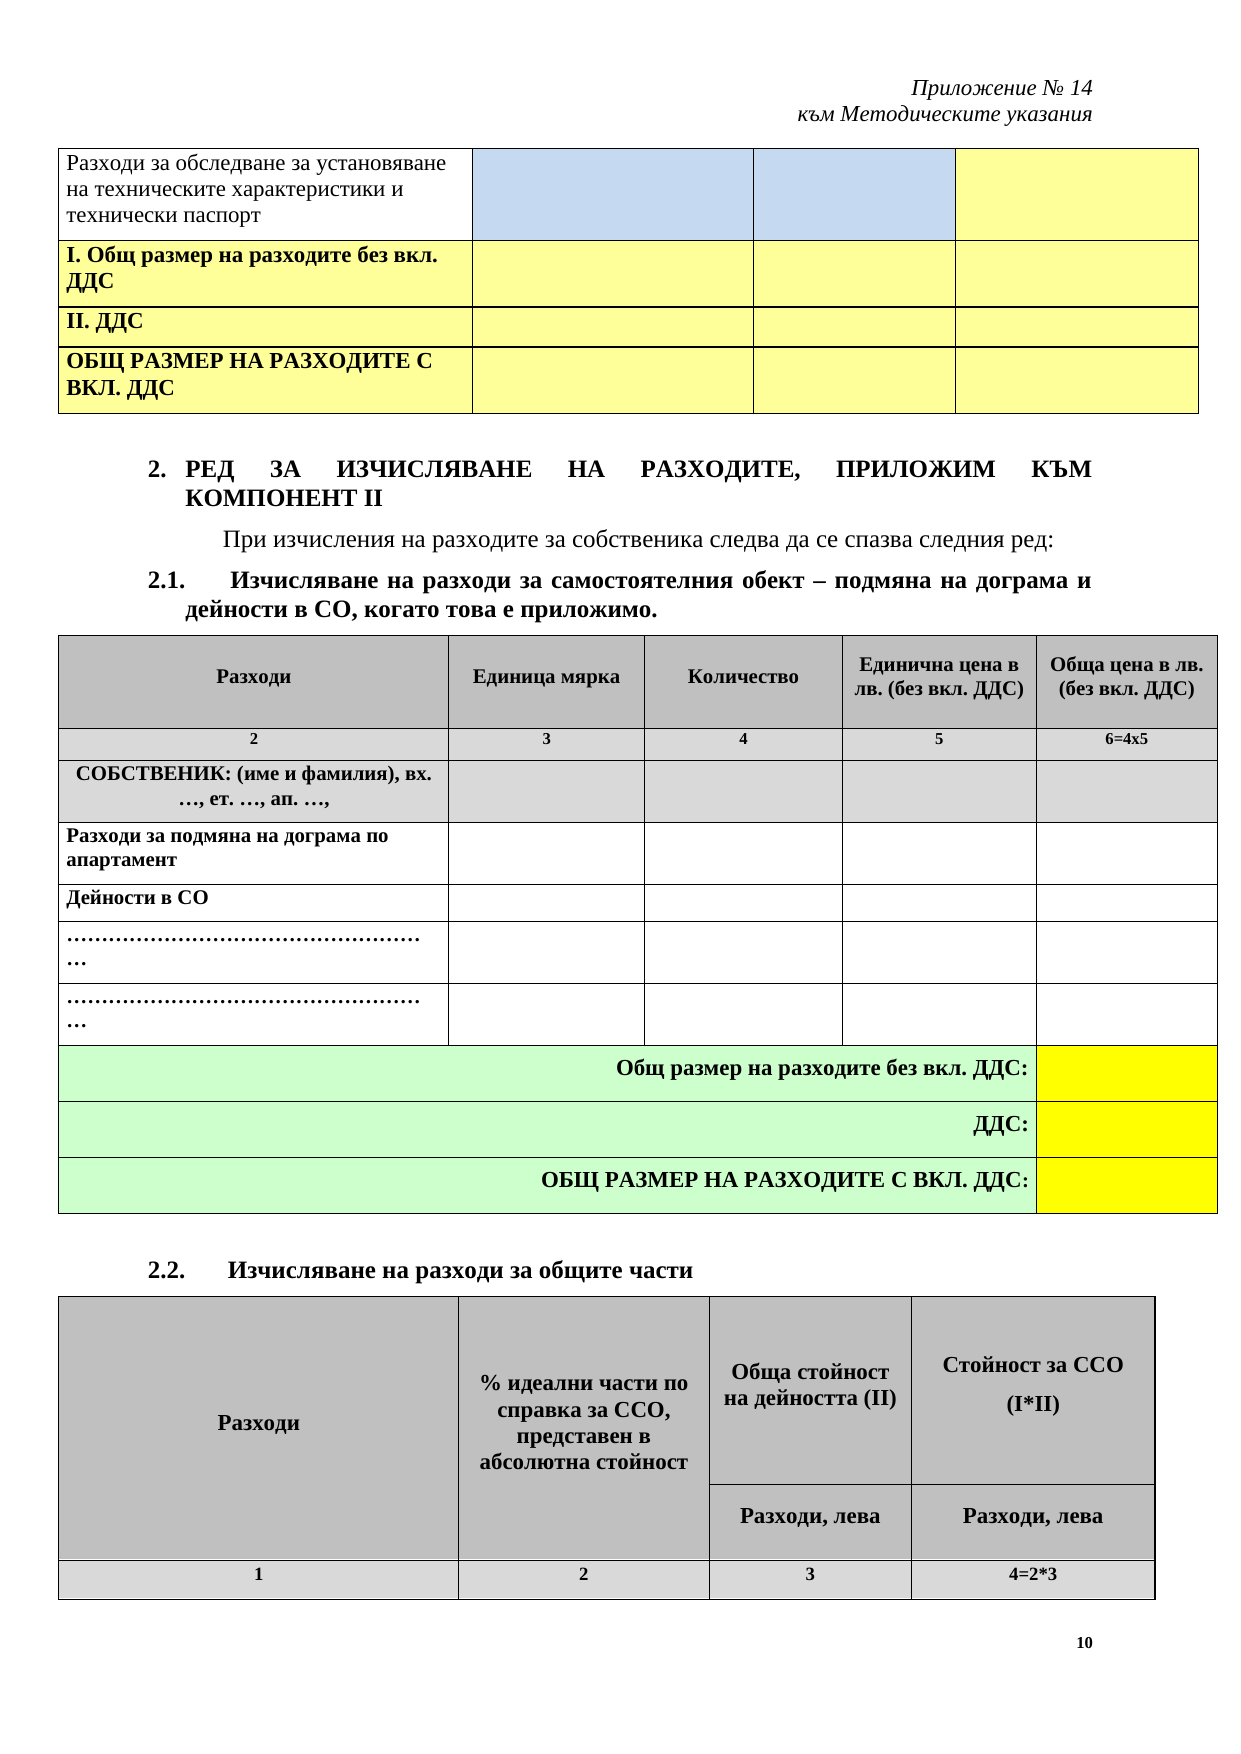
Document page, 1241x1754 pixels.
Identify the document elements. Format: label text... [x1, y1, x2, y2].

table_header Стойност за ССО (І*ІІ) [912, 1297, 1154, 1484]
table_cell 4=2*3 [912, 1561, 1154, 1598]
table_cell І. Общ размер на разходите без вкл. ДДС [59, 241, 472, 306]
table_cell [754, 241, 955, 306]
table_cell [956, 149, 1198, 240]
table_cell [645, 761, 842, 822]
table_cell 6=4х5 [1037, 729, 1217, 760]
table_cell ОБЩ РАЗМЕР НА РАЗХОДИТЕ С ВКЛ. ДДС [59, 348, 472, 413]
table_cell [645, 984, 842, 1044]
table_cell 5 [843, 729, 1036, 760]
table_cell Общ размер на разходите без вкл. ДДС: [59, 1046, 1036, 1101]
table_cell 2 [59, 729, 448, 760]
table_cell ……………………………………………… [59, 922, 448, 983]
table_cell [1037, 922, 1217, 983]
table_cell [645, 922, 842, 983]
table_cell 3 [710, 1561, 911, 1598]
table_cell [843, 885, 1036, 921]
list При изчисления на разходите за собственика следва да се спазва следния ред: [223, 524, 1093, 553]
table_cell [1037, 1158, 1217, 1213]
table_cell [843, 922, 1036, 983]
table_header Обща цена в лв. (без вкл. ДДС) [1037, 636, 1217, 728]
table_cell [1037, 984, 1217, 1044]
table_cell [1037, 761, 1217, 822]
table_cell [754, 308, 955, 346]
table_header Единица мярка [449, 636, 644, 728]
table_cell Дейности в СО [59, 885, 448, 921]
table_cell ДДС: [59, 1102, 1036, 1157]
table_cell 4 [645, 729, 842, 760]
table_cell ОБЩ РАЗМЕР НА РАЗХОДИТЕ С ВКЛ. ДДС: [59, 1158, 1036, 1213]
table_cell Разходи, лева [912, 1485, 1154, 1559]
table_header Разходи [59, 1297, 458, 1559]
table_header Количество [645, 636, 842, 728]
table_cell [1037, 885, 1217, 921]
table_cell [645, 885, 842, 921]
table_cell ……………………………………………… [59, 984, 448, 1044]
table_header Разходи [59, 636, 448, 728]
table_cell [449, 885, 644, 921]
list РЕД ЗА ИЗЧИСЛЯВАНЕ НА РАЗХОДИТЕ, ПРИЛОЖИМ КЪМ КОМПОНЕНТ II [148, 454, 1093, 512]
table_cell Разходи за обследване за установяване на техническите характеристики и технически паспорт [59, 149, 472, 240]
list Изчисляване на разходи за самостоятелния обект – подмяна на дограма и дейности в СО, когато това е приложимо. [148, 565, 1093, 623]
table_cell [473, 348, 753, 413]
table_cell СОБСТВЕНИК: (име и фамилия), вх. …, ет. …, ап. …, [59, 761, 448, 822]
table_cell [956, 348, 1198, 413]
table_cell [956, 308, 1198, 346]
table_cell [843, 761, 1036, 822]
table_cell [449, 984, 644, 1044]
table_cell [1037, 1046, 1217, 1101]
table_cell [956, 241, 1198, 306]
table_cell [473, 149, 753, 240]
table_cell [449, 761, 644, 822]
table_header Единична цена в лв. (без вкл. ДДС) [843, 636, 1036, 728]
table_cell 1 [59, 1561, 458, 1598]
list Изчисляване на разходи за общите части [148, 1255, 1093, 1284]
table_header Обща стойност на дейността (ІI) [710, 1297, 911, 1484]
table_cell [449, 922, 644, 983]
table_cell [1037, 1102, 1217, 1157]
table_cell [473, 308, 753, 346]
table_cell [449, 823, 644, 884]
table_cell ІІ. ДДС [59, 308, 472, 346]
table_cell [754, 348, 955, 413]
table_cell Разходи, лева [710, 1485, 911, 1559]
table_cell [843, 984, 1036, 1044]
table_cell Разходи за подмяна на дограма по апартамент [59, 823, 448, 884]
table_cell [1037, 823, 1217, 884]
table_cell 3 [449, 729, 644, 760]
table_cell [645, 823, 842, 884]
table_cell 2 [459, 1561, 709, 1598]
table_cell [473, 241, 753, 306]
table_cell [754, 149, 955, 240]
table_header % идеални части по справка за ССО, представен в абсолютна стойност [459, 1297, 709, 1559]
table_cell [843, 823, 1036, 884]
